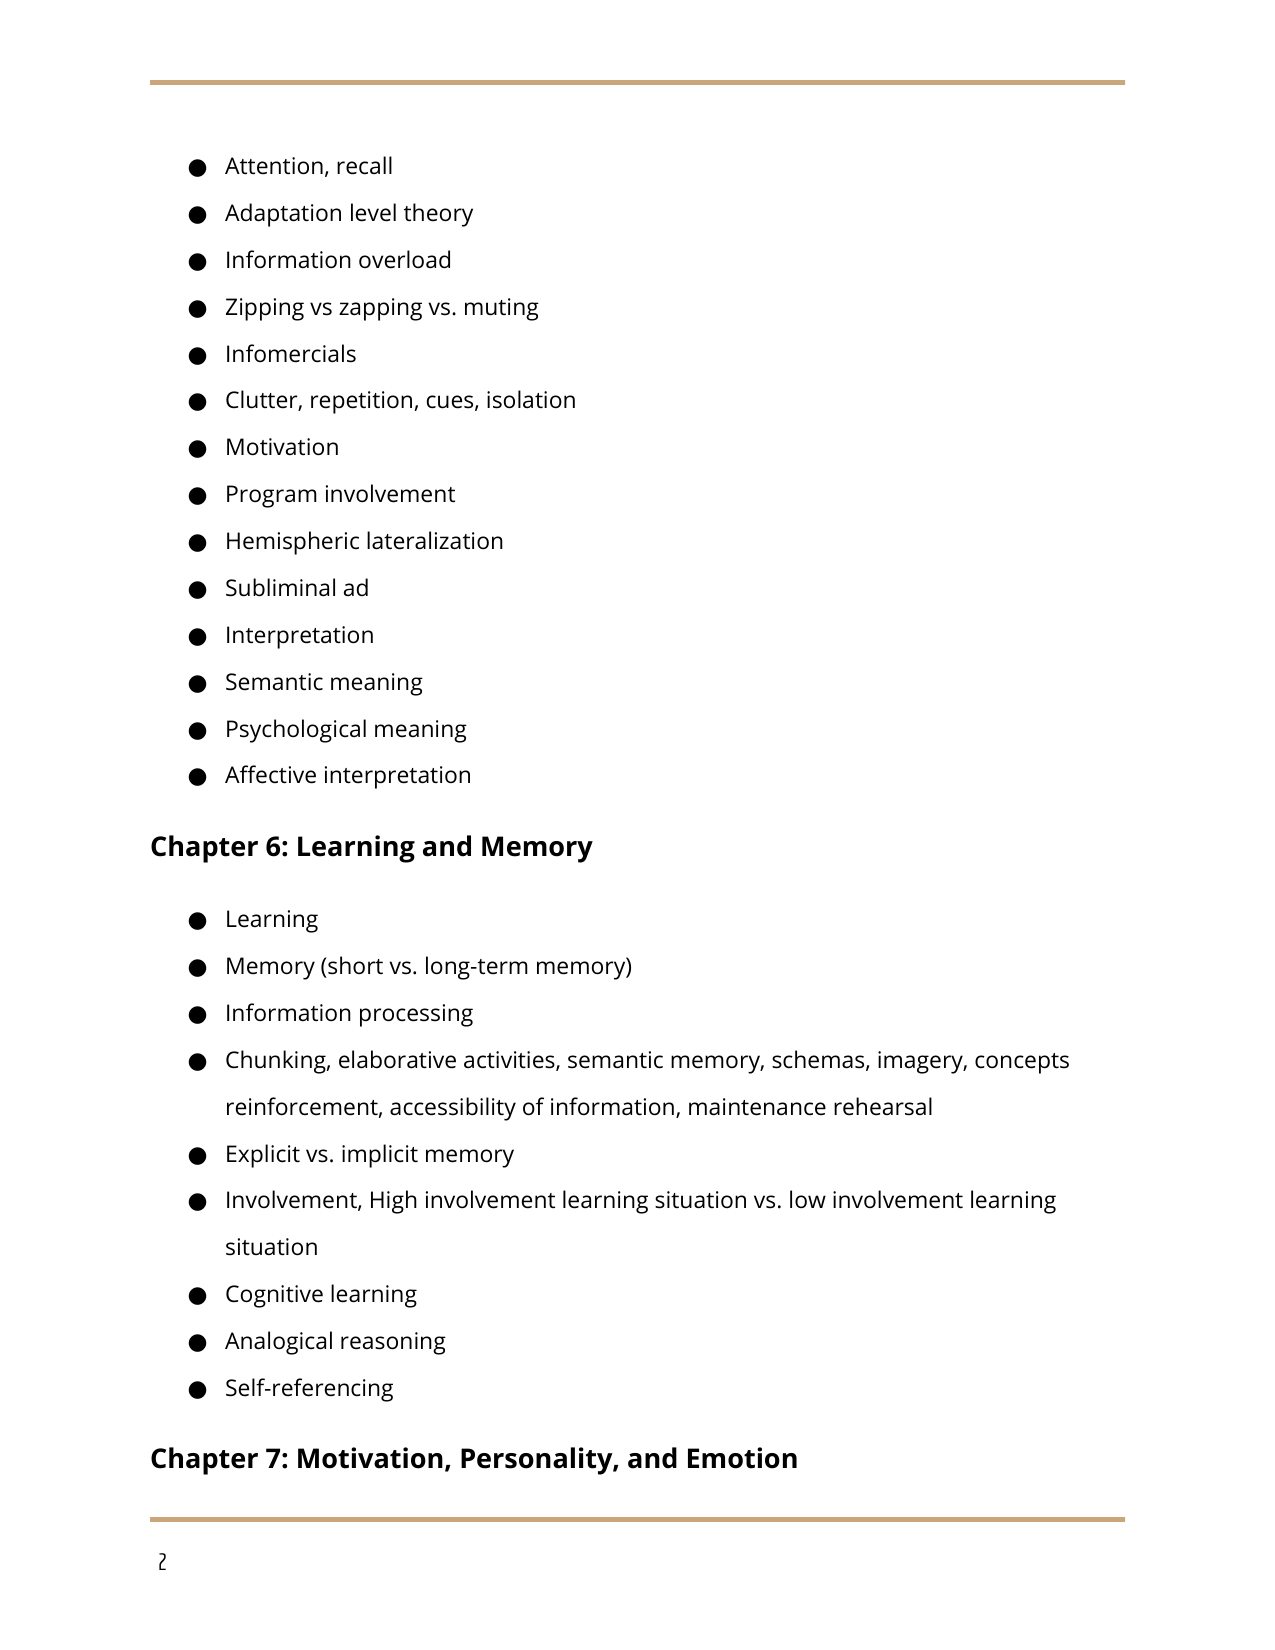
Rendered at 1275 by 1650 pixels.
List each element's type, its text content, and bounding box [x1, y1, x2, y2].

subtitle Chapter 7: Motivation, Personality, and Emotion [150, 1440, 1125, 1477]
list Involvement, High involvement learning situation vs. low involvement learning situation [187, 1184, 1125, 1263]
list Learning [187, 903, 1125, 934]
list Hemispheric lateralization [187, 525, 1125, 556]
list Self-referencing [187, 1372, 1125, 1403]
list Information processing [187, 997, 1125, 1028]
list Information overload [187, 244, 1125, 275]
list Subliminal ad [187, 572, 1125, 603]
list Interpretation [187, 619, 1125, 650]
list Infomercials [187, 337, 1125, 369]
list Analogical reasoning [187, 1325, 1125, 1356]
list Attention, recall [187, 150, 1125, 181]
list Explicit vs. implicit memory [187, 1138, 1125, 1169]
list Adaptation level theory [187, 197, 1125, 228]
list Program involvement [187, 478, 1125, 509]
list Psychological meaning [187, 712, 1125, 744]
list Clutter, repetition, cues, isolation [187, 384, 1125, 416]
list Affective interpretation [187, 759, 1125, 791]
picture [150, 1517, 1125, 1522]
picture [150, 80, 1125, 85]
list Chunking, elaborative activities, semantic memory, schemas, imagery, concepts reinforcement, accessibility of information, maintenance rehearsal [187, 1044, 1125, 1122]
list Zipping vs zapping vs. muting [187, 291, 1125, 322]
list Semantic meaning [187, 666, 1125, 697]
list Cognitive learning [187, 1278, 1125, 1309]
subtitle Chapter 6: Learning and Memory [150, 827, 1125, 864]
list Motivation [187, 431, 1125, 462]
list Memory (short vs. long-term memory) [187, 950, 1125, 981]
